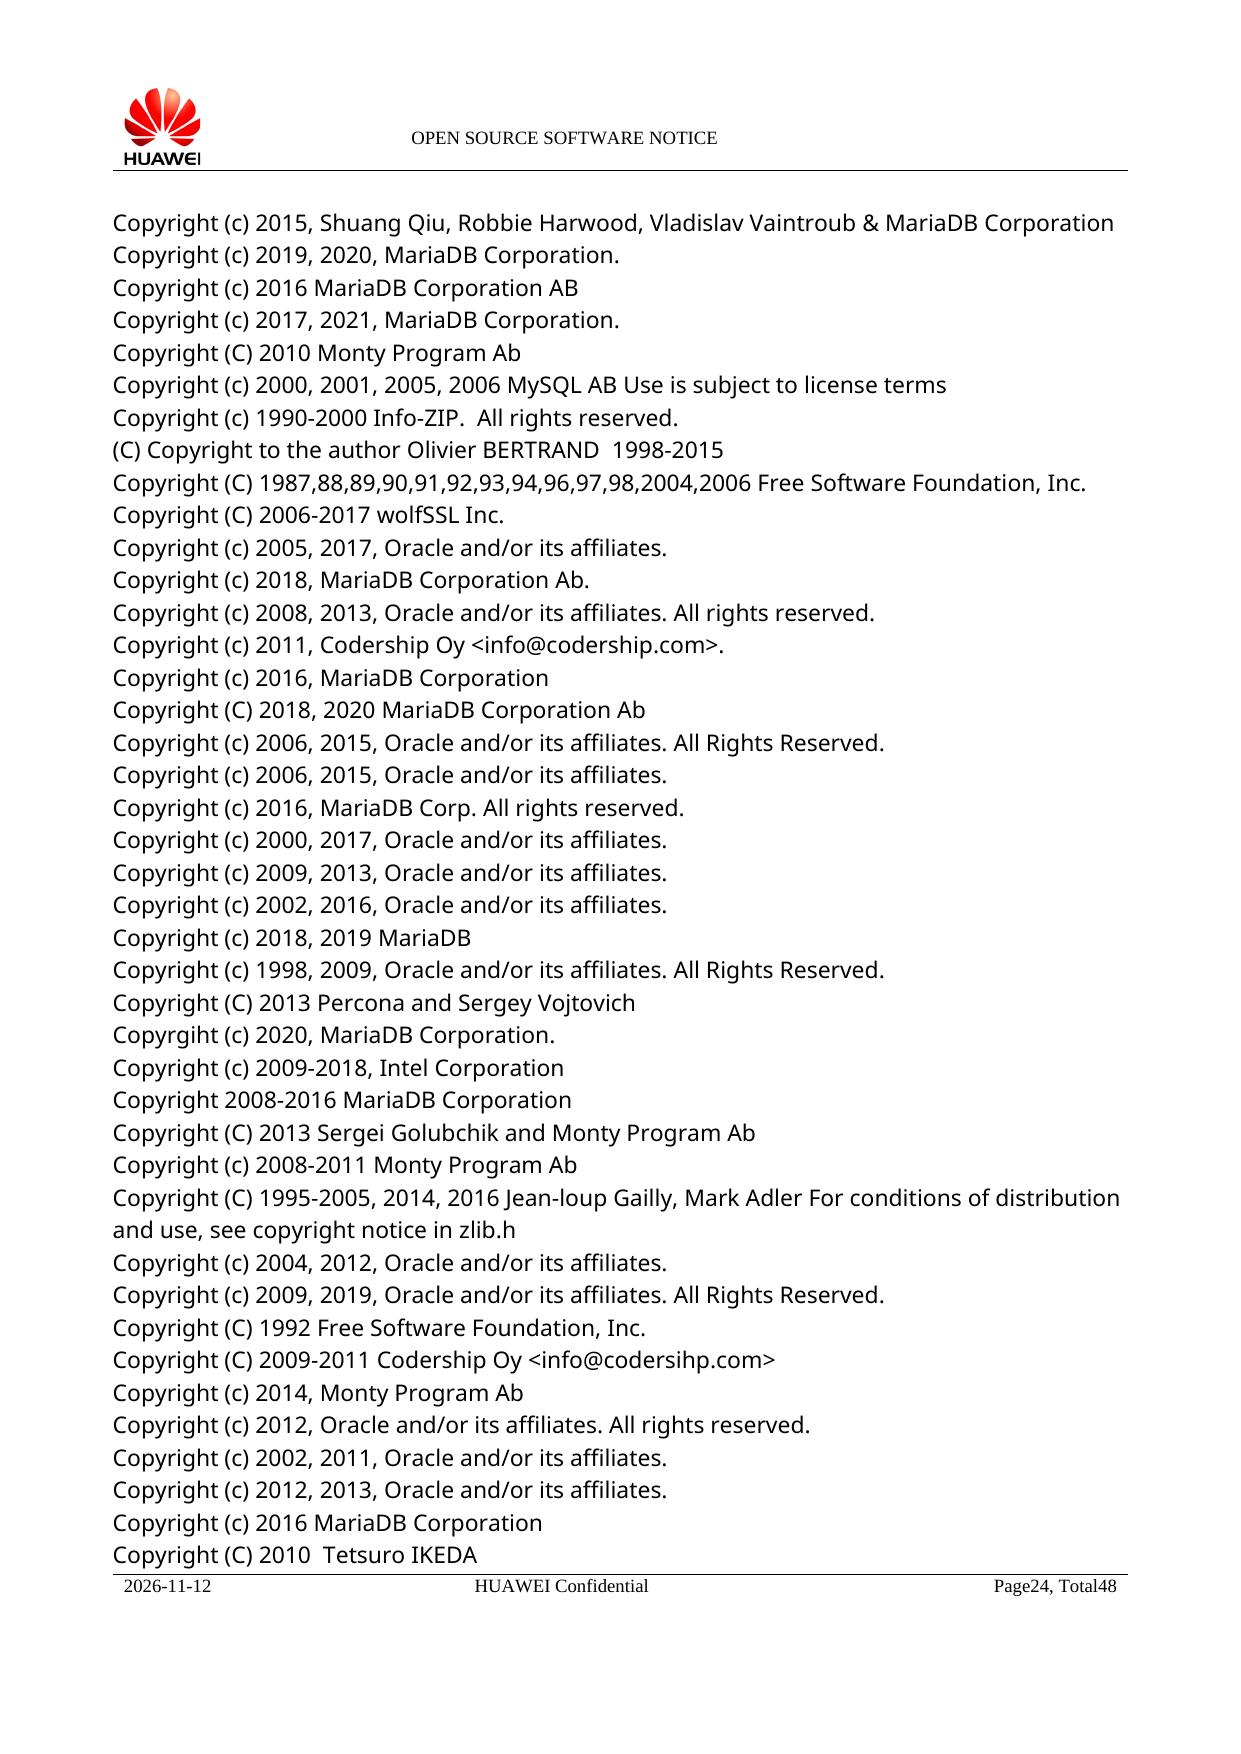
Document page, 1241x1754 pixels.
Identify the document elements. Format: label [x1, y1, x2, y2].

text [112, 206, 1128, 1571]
picture [124, 88, 201, 165]
